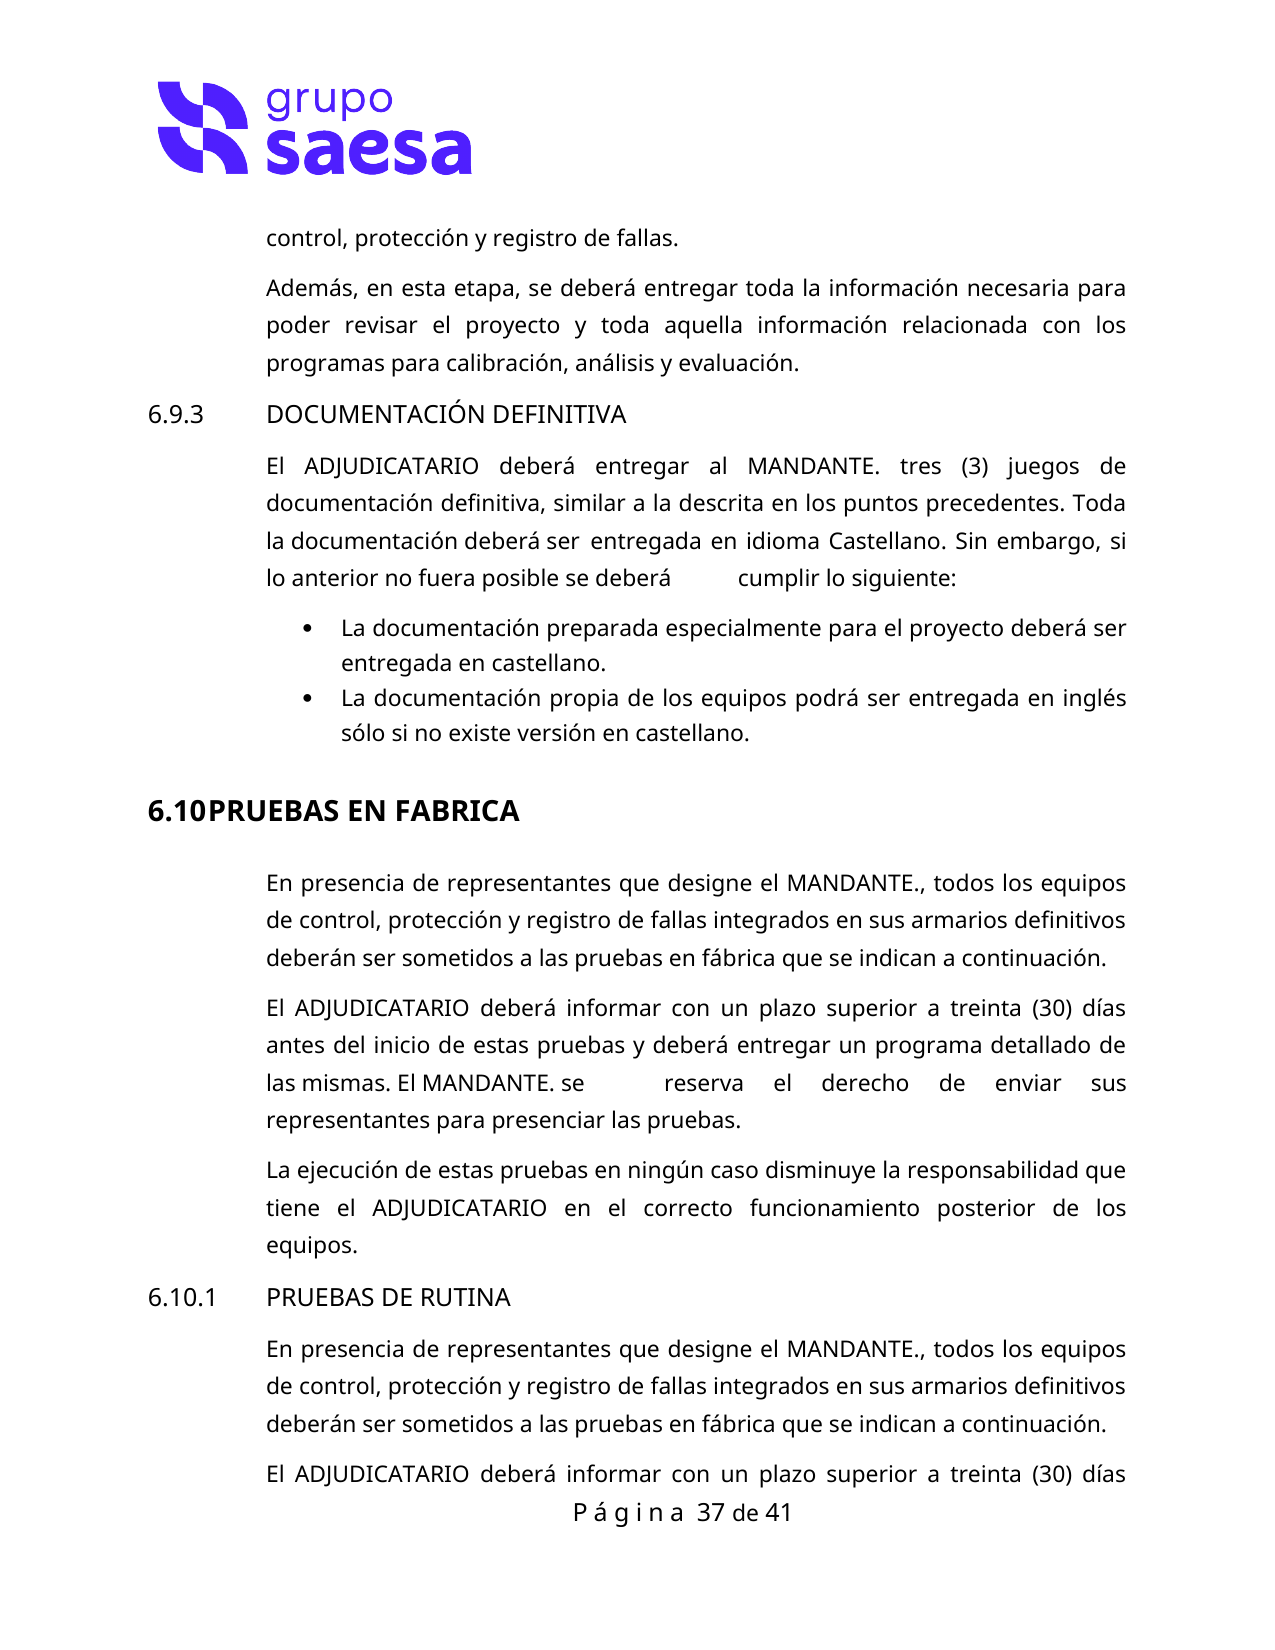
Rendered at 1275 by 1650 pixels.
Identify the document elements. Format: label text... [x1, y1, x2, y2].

text En presencia de representantes que designe el MANDANTE., todos los equipos de control, protección y registro de fallas integrados en sus armarios definitivos deberán ser sometidos a las pruebas en fábrica que se indican a continuación. [266, 867, 1127, 973]
subtitle DOCUMENTACIÓN DEFINITIVA [148, 396, 1127, 431]
list La documentación propia de los equipos podrá ser entregada en inglés sólo si no existe versión en castellano. [303, 682, 1127, 748]
picture [147, 73, 481, 178]
text Además, en esta etapa, se deberá entregar toda la información necesaria para poder revisar el proyecto y toda aquella información relacionada con los programas para calibración, análisis y evaluación. [266, 271, 1127, 378]
subtitle PRUEBAS EN FABRICA [148, 790, 1127, 829]
text En presencia de representantes que designe el MANDANTE., todos los equipos de control, protección y registro de fallas integrados en sus armarios definitivos deberán ser sometidos a las pruebas en fábrica que se indican a continuación. [266, 1333, 1127, 1439]
subtitle PRUEBAS DE RUTINA [148, 1279, 1127, 1313]
text El ADJUDICATARIO deberá entregar al MANDANTE. tres (3) juegos de documentación definitiva, similar a la descrita en los puntos precedentes. Toda la documentación deberá ser entregada en idioma Castellano. Sin embargo, si lo anterior no fuera posible se deberá cumplir lo siguiente: [266, 450, 1127, 593]
list La documentación preparada especialmente para el proyecto deberá ser entregada en castellano. [303, 612, 1127, 678]
